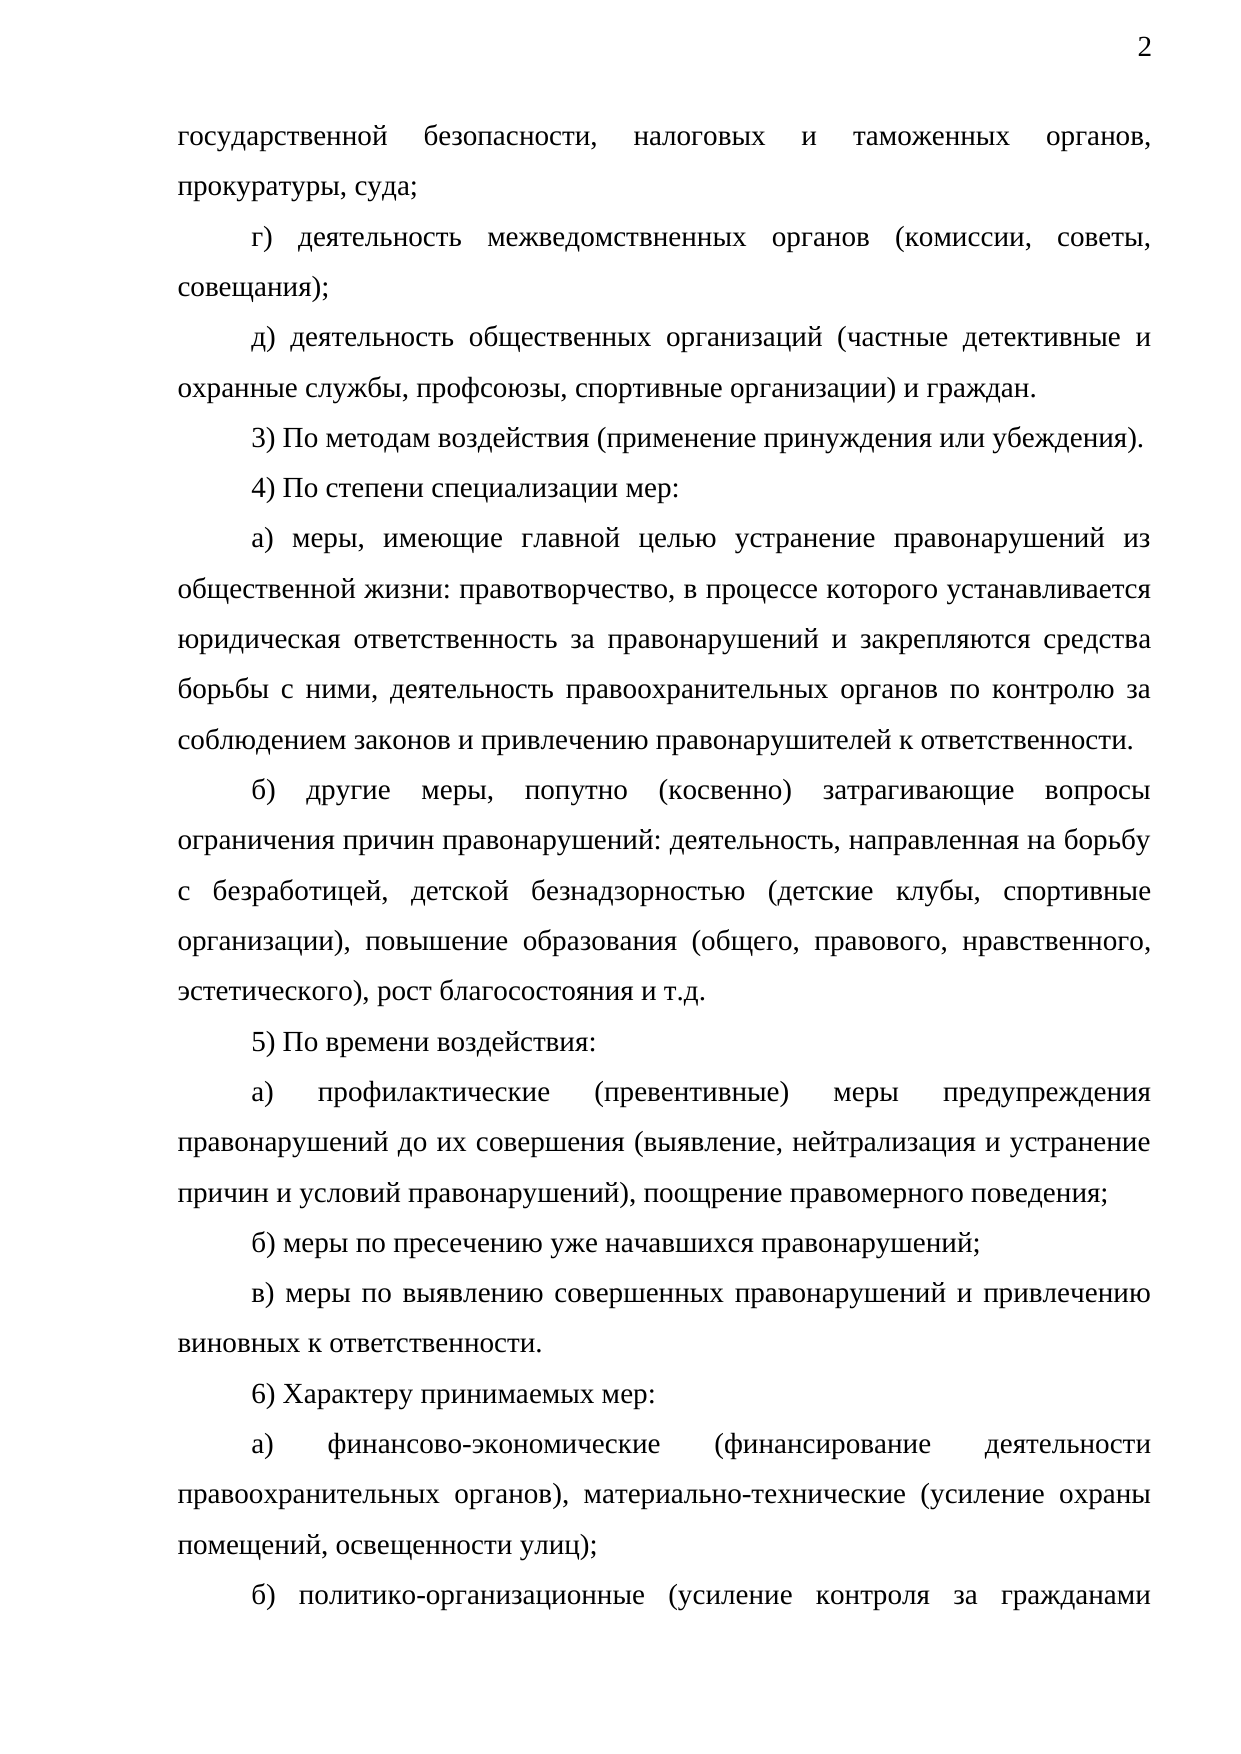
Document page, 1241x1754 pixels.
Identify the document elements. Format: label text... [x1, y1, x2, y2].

text в) меры по выявлению совершенных правонарушений и привлечению виновных к ответственности. [177, 1275, 1152, 1359]
text б) меры по пресечению уже начавшихся правонарушений; [177, 1225, 1152, 1258]
text а) меры, имеющие главной целью устранение правонарушений из общественной жизни: правотворчество, в процессе которого устанавливается юридическая ответственность за правонарушений и закрепляются средства борьбы с ними, деятельность правоохранительных органов по контролю за соблюдением законов и привлечению правонарушителей к ответственности. [177, 521, 1152, 755]
text 6) Характеру принимаемых мер: [177, 1376, 1152, 1409]
text 4) По степени специализации мер: [177, 470, 1152, 504]
text д) деятельность общественных организаций (частные детективные и охранные службы, профсоюзы, спортивные организации) и граждан. [177, 319, 1152, 403]
text б) другие меры, попутно (косвенно) затрагивающие вопросы ограничения причин правонарушений: деятельность, направленная на борьбу с безработицей, детской безнадзорностью (детские клубы, спортивные организации), повышение образования (общего, правового, нравственного, эстетического), рост благосостояния и т.д. [177, 772, 1152, 1007]
text 5) По времени воздействия: [177, 1024, 1152, 1057]
text а) профилактические (превентивные) меры предупреждения правонарушений до их совершения (выявление, нейтрализация и устранение причин и условий правонарушений), поощрение правомерного поведения; [177, 1074, 1152, 1208]
text а) финансово-экономические (финансирование деятельности правоохранительных органов), материально-технические (усиление охраны помещений, освещенности улиц); [177, 1426, 1152, 1560]
text г) деятельность межведомствненных органов (комиссии, советы, совещания); [177, 219, 1152, 303]
text 3) По методам воздействия (применение принуждения или убеждения). [177, 420, 1152, 453]
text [177, 1577, 1152, 1611]
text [177, 118, 1152, 202]
